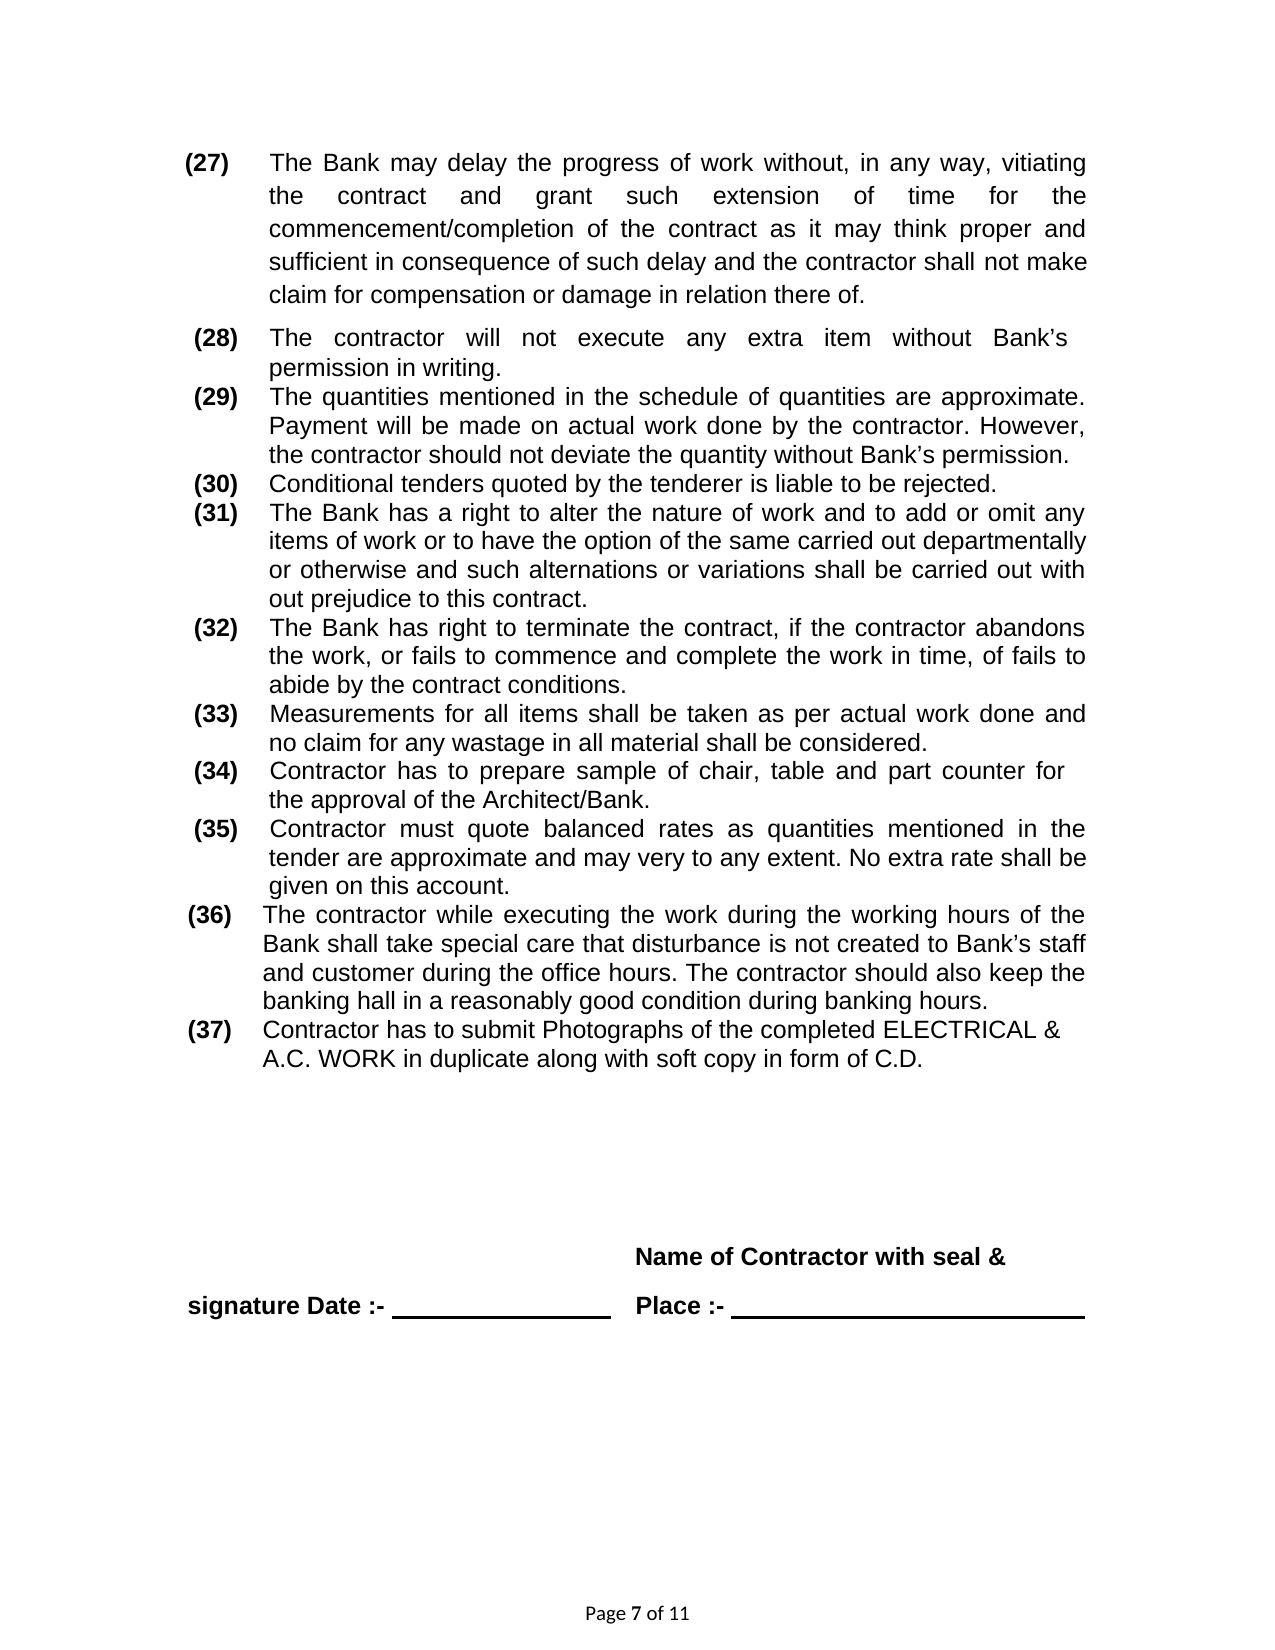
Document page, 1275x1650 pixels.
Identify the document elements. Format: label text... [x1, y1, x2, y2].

list The quantities mentioned in the schedule of quantities are approximate. Payment will be made on actual work done by the contractor. However, the contractor should not deviate the quantity without Bank’s permission. [194, 382, 1087, 469]
list The contractor while executing the work during the working hours of the Bank shall take special care that disturbance is not created to Bank’s staff and customer during the office hours. The contractor should also keep the banking hall in a reasonably good condition during banking hours. [187, 900, 1087, 1015]
list The Bank has a right to alter the nature of work and to add or omit any items of work or to have the option of the same carried out departmentally or otherwise and such alternations or variations shall be carried out with out prejudice to this contract. [194, 497, 1087, 612]
list Conditional tenders quoted by the tenderer is liable to be rejected. [194, 469, 1192, 497]
text Name of Contractor with seal & signature Date :- Place :- [187, 1242, 1125, 1320]
list Contractor has to submit Photographs of the completed ELECTRICAL & [187, 1015, 1192, 1044]
list Contractor has to prepare sample of chair, table and part counter for the approval of the Architect/Bank. [194, 756, 1065, 814]
list The contractor will not execute any extra item without Bank’s permission in writing. [194, 323, 1068, 381]
list The Bank has right to terminate the contract, if the contractor abandons the work, or fails to commence and complete the work in time, of fails to abide by the contract conditions. [194, 612, 1087, 699]
list Measurements for all items shall be taken as per actual work done and no claim for any wastage in all material shall be considered. [194, 699, 1086, 756]
list Contractor must quote balanced rates as quantities mentioned in the tender are approximate and may very to any extent. No extra rate shall be given on this account. [194, 814, 1087, 900]
text A.C. WORK in duplicate along with soft copy in form of C.D. [262, 1044, 1192, 1072]
list The Bank may delay the progress of work without, in any way, vitiating the contract and grant such extension of time for the commencement/completion of the contract as it may think proper and sufficient in consequence of such delay and the contractor shall not make claim for compensation or damage in relation there of. [184, 148, 1087, 309]
